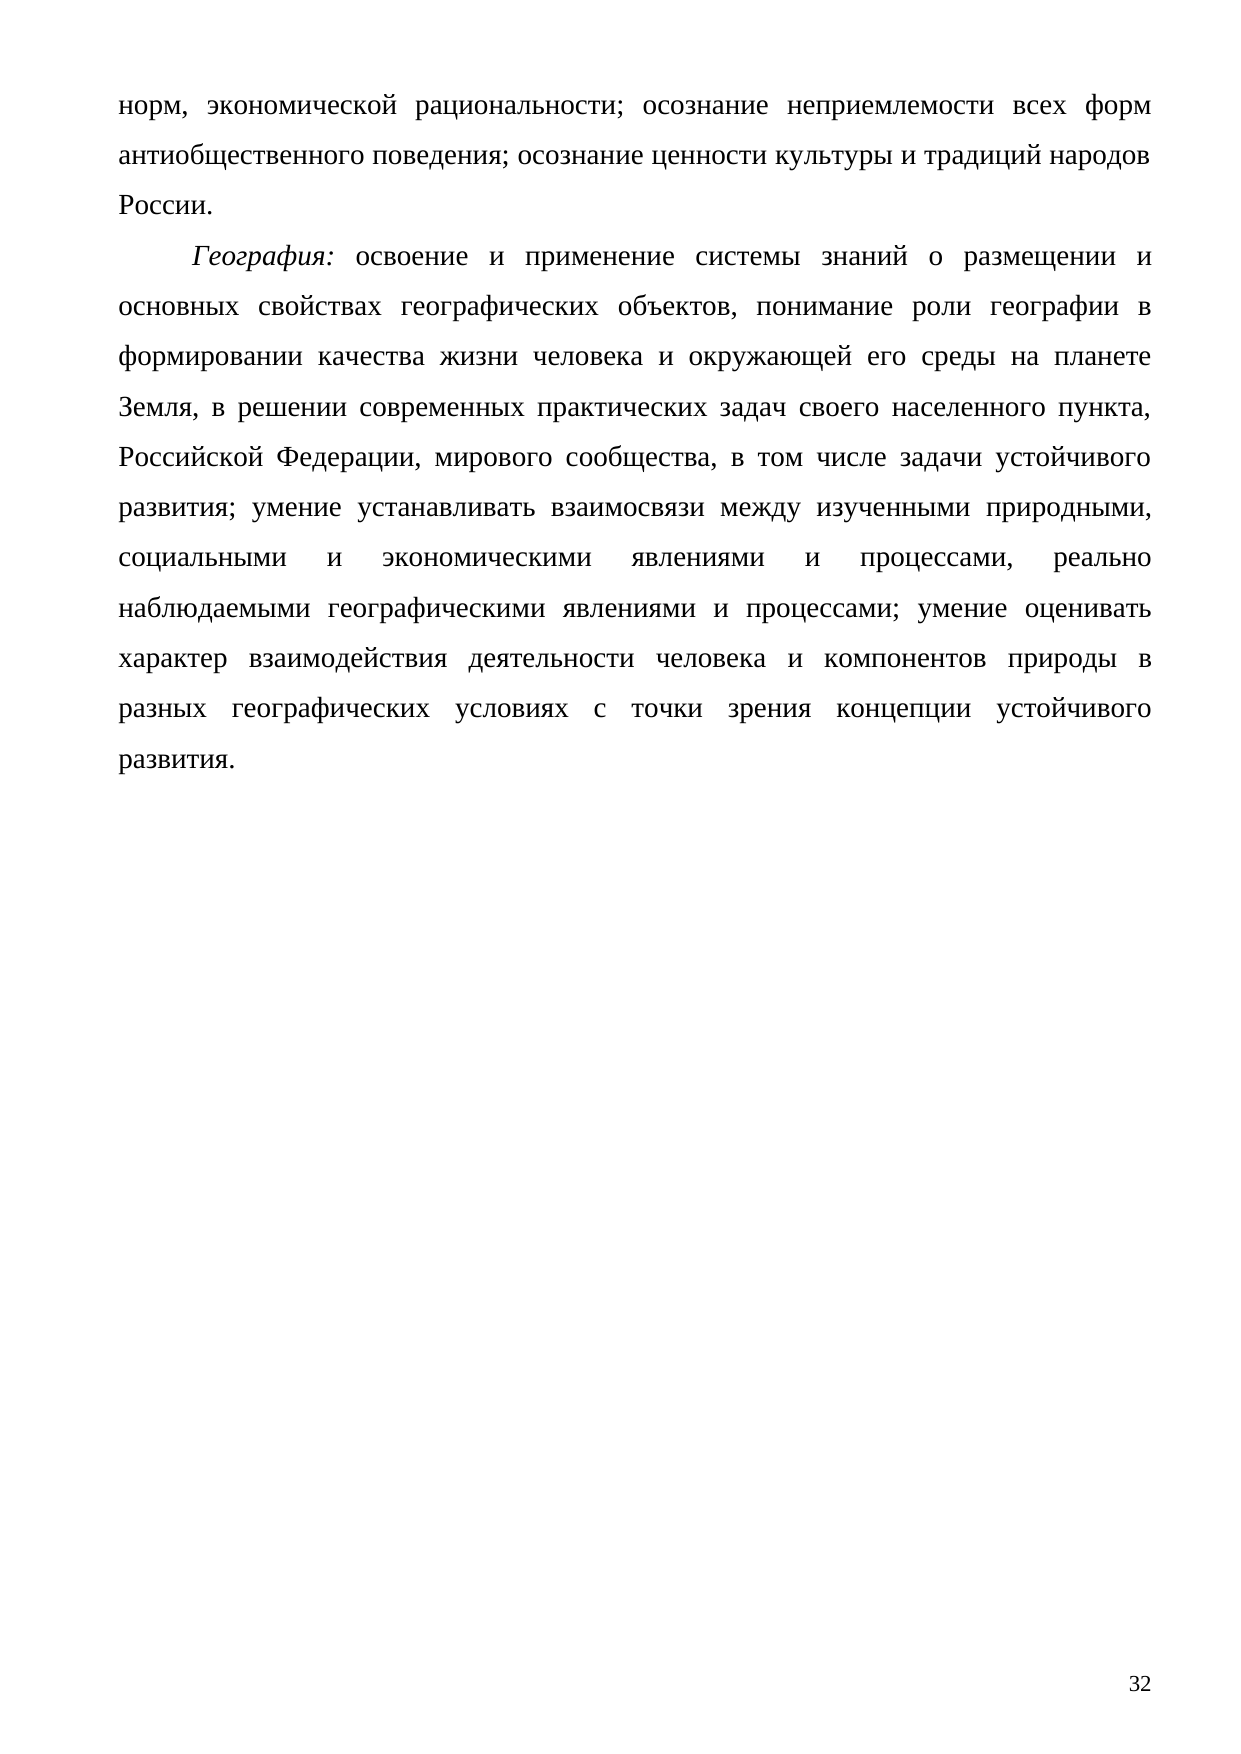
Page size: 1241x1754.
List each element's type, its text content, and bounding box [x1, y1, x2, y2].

text География: освоение и применение системы знаний о размещении и основных свойствах географических объектов, понимание роли географии в формировании качества жизни человека и окружающей его среды на планете Земля, в решении современных практических задач своего населенного пункта, Российской Федерации, мирового сообщества, в том числе задачи устойчивого развития; умение устанавливать взаимосвязи между изученными природными, социальными и экономическими явлениями и процессами, реально наблюдаемыми географическими явлениями и процессами; умение оценивать характер взаимодействия деятельности человека и компонентов природы в разных географических условиях с точки зрения концепции устойчивого развития. [118, 238, 1152, 774]
text норм, экономической рациональности; осознание неприемлемости всех форм антиобщественного поведения; осознание ценности культуры и традиций народов России. [118, 87, 1151, 221]
